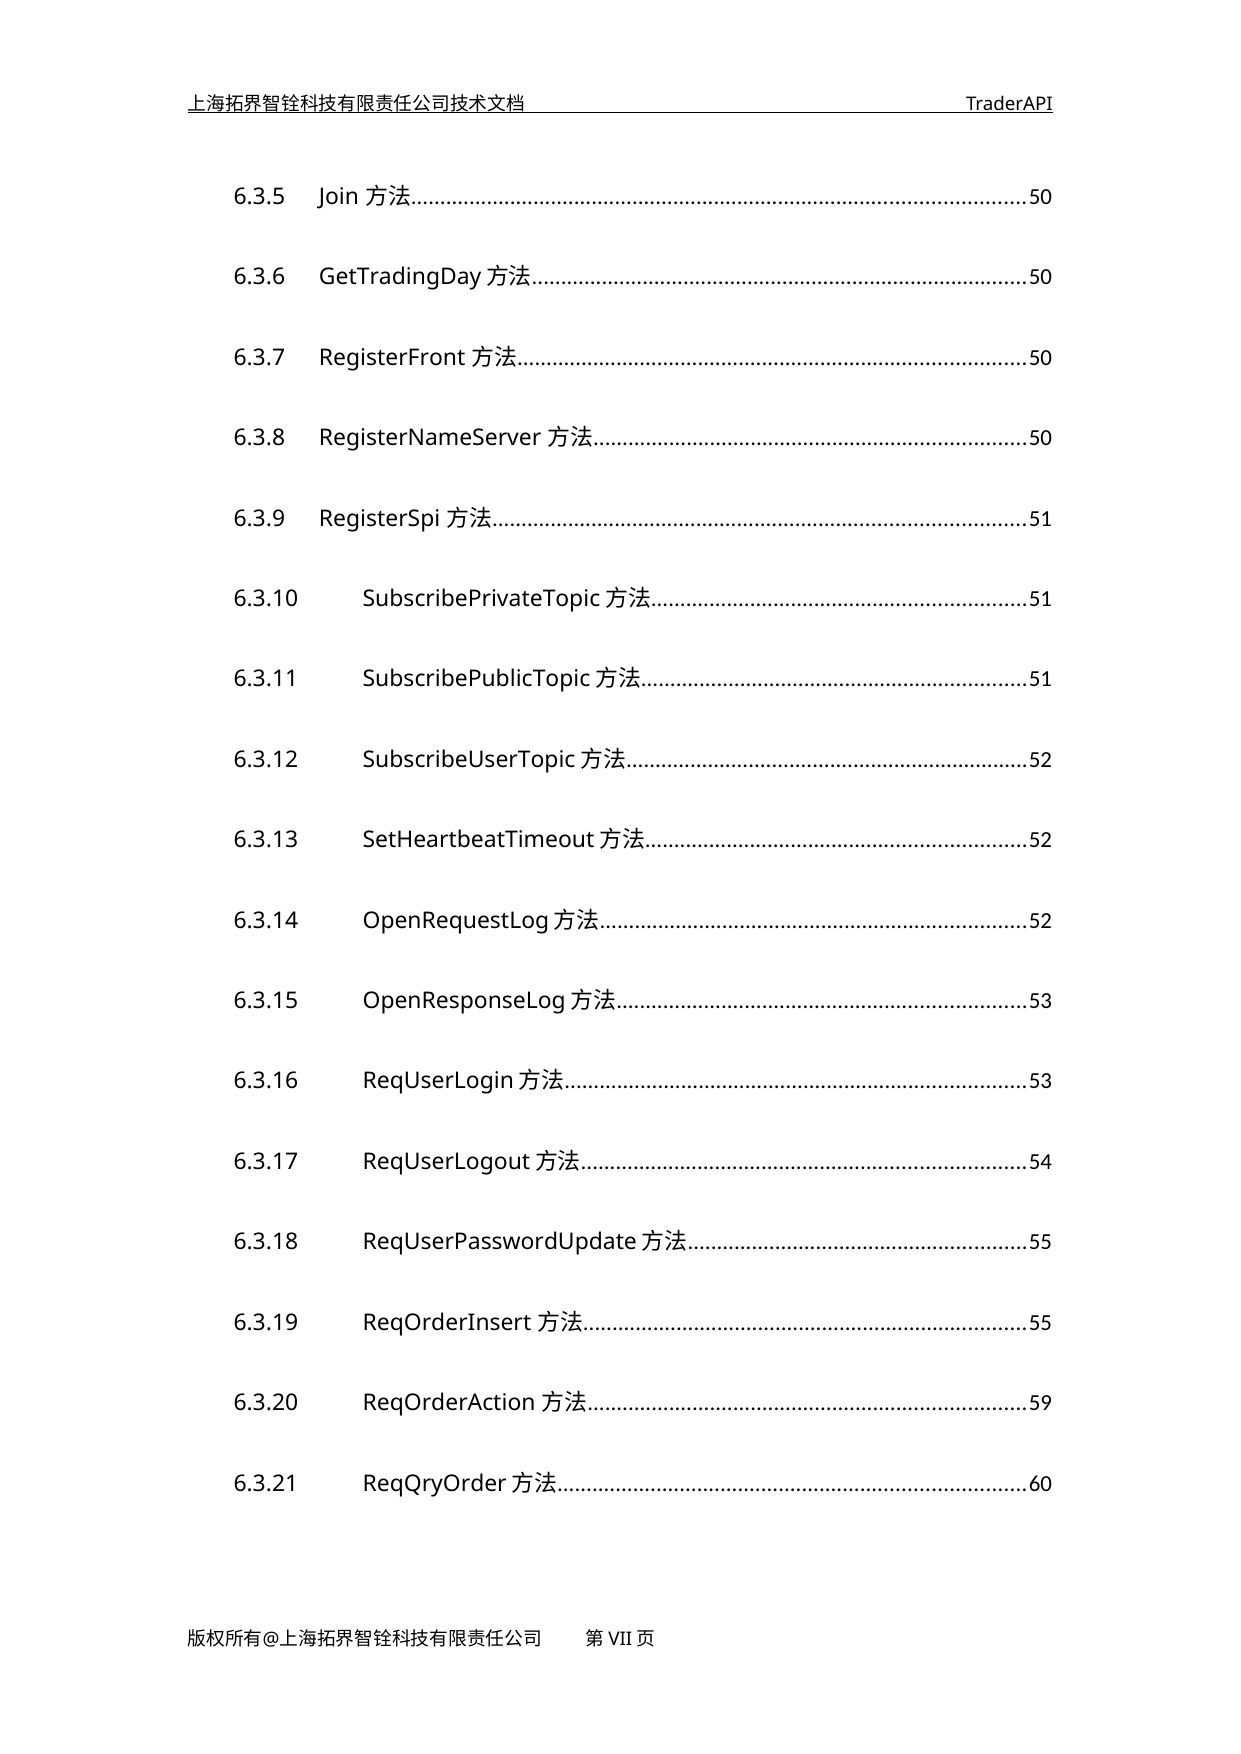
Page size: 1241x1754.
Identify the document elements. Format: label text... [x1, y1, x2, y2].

text 6.3.6 GetTradingDay方法 50 [233, 242, 1053, 307]
text 6.3.7 RegisterFront 方法 50 [233, 323, 1053, 388]
text 6.3.18 ReqUserPasswordUpdate方法 55 [233, 1207, 1053, 1272]
text 6.3.14 OpenRequestLog方法 52 [233, 886, 1053, 951]
text 6.3.16 ReqUserLogin方法 53 [233, 1047, 1053, 1112]
text 6.3.9 RegisterSpi 方法 51 [233, 484, 1053, 549]
text 6.3.10 SubscribePrivateTopic方法 51 [233, 564, 1053, 629]
text 6.3.13 SetHeartbeatTimeout方法 52 [233, 805, 1053, 870]
text 6.3.21 ReqQryOrder方法 60 [233, 1449, 1053, 1514]
text 6.3.20 ReqOrderAction 方法 59 [233, 1368, 1053, 1433]
text 6.3.11 SubscribePublicTopic方法 51 [233, 644, 1053, 709]
text 6.3.19 ReqOrderInsert 方法 55 [233, 1288, 1053, 1353]
text 6.3.5 Join 方法 50 [233, 162, 1053, 227]
text 6.3.15 OpenResponseLog方法 53 [233, 966, 1053, 1031]
text 6.3.8 RegisterNameServer 方法 50 [233, 403, 1053, 468]
text 6.3.12 SubscribeUserTopic方法 52 [233, 725, 1053, 790]
text 6.3.17 ReqUserLogout方法 54 [233, 1127, 1053, 1192]
